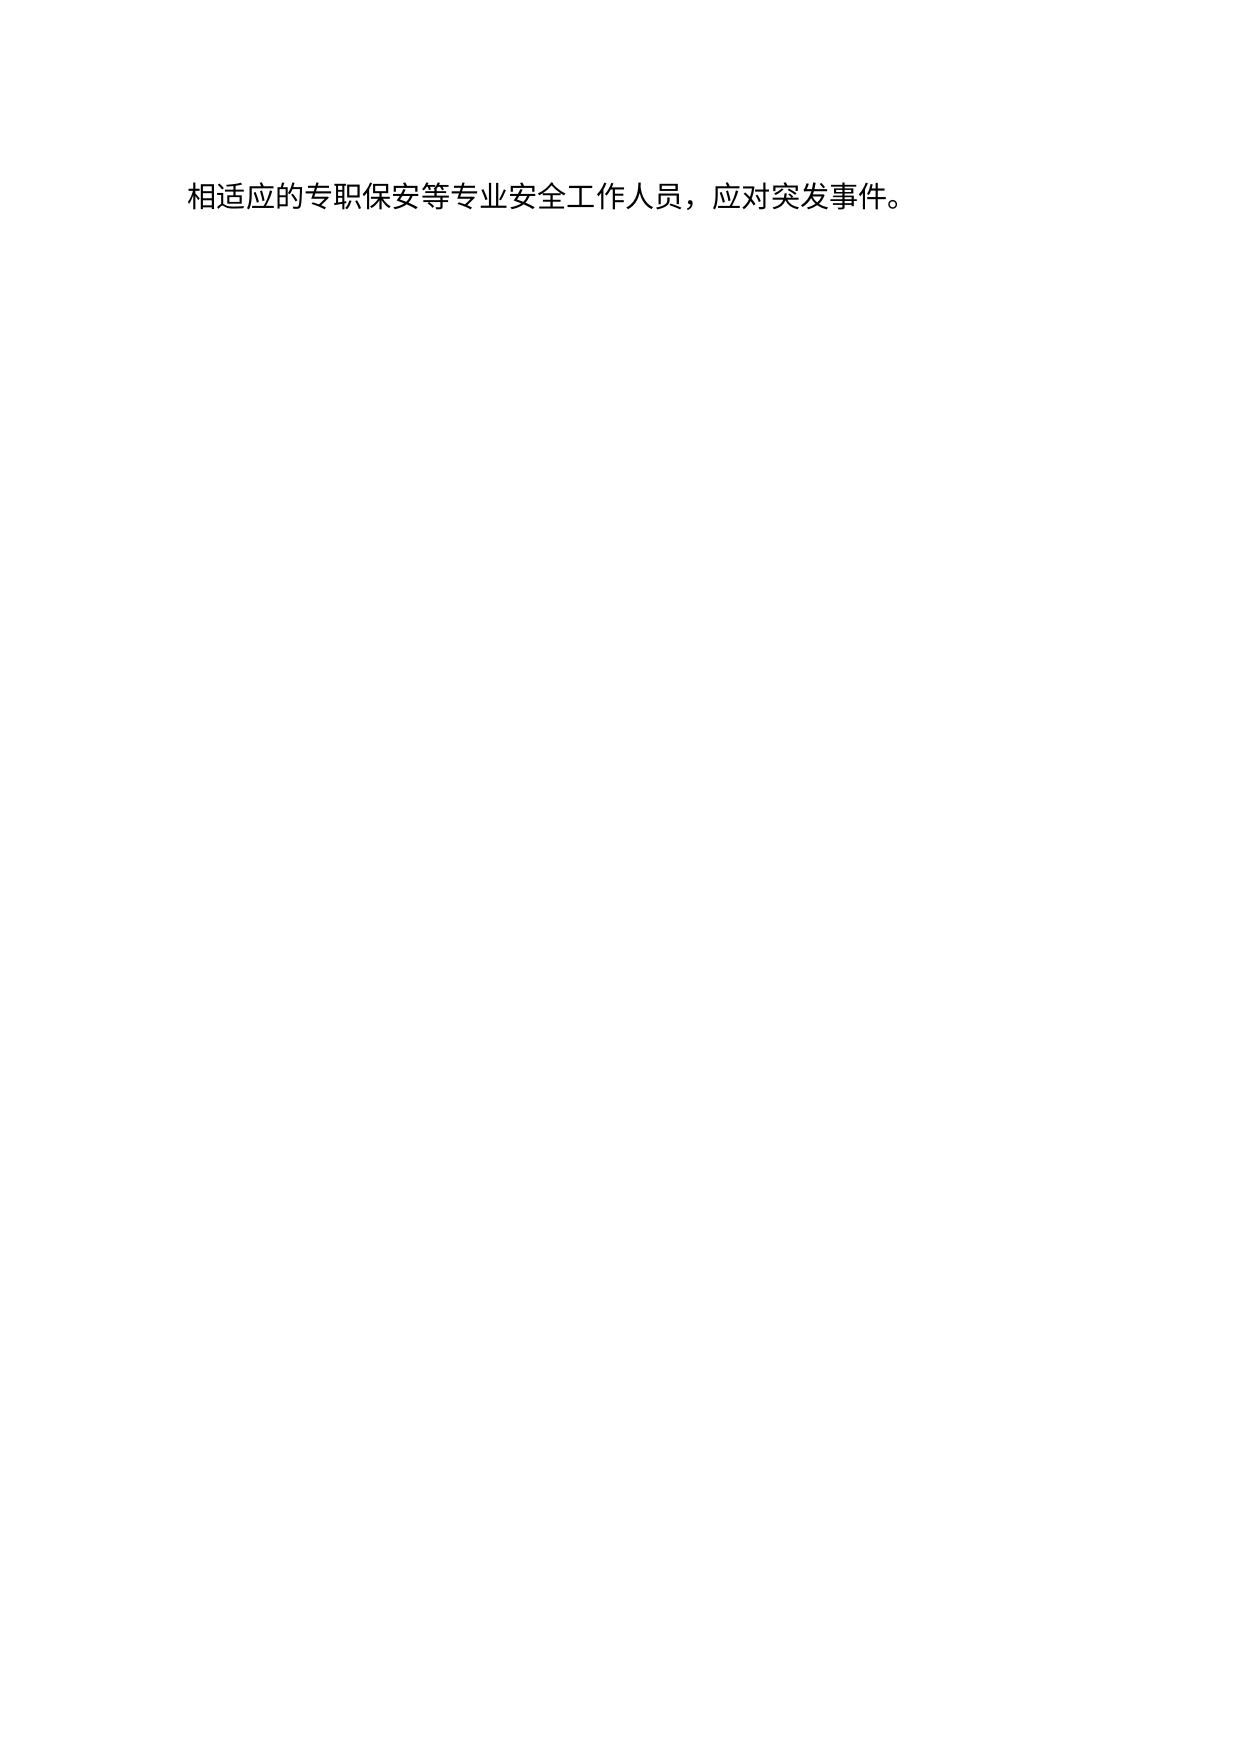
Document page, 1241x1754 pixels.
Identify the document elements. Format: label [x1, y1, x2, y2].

text [187, 162, 1053, 227]
